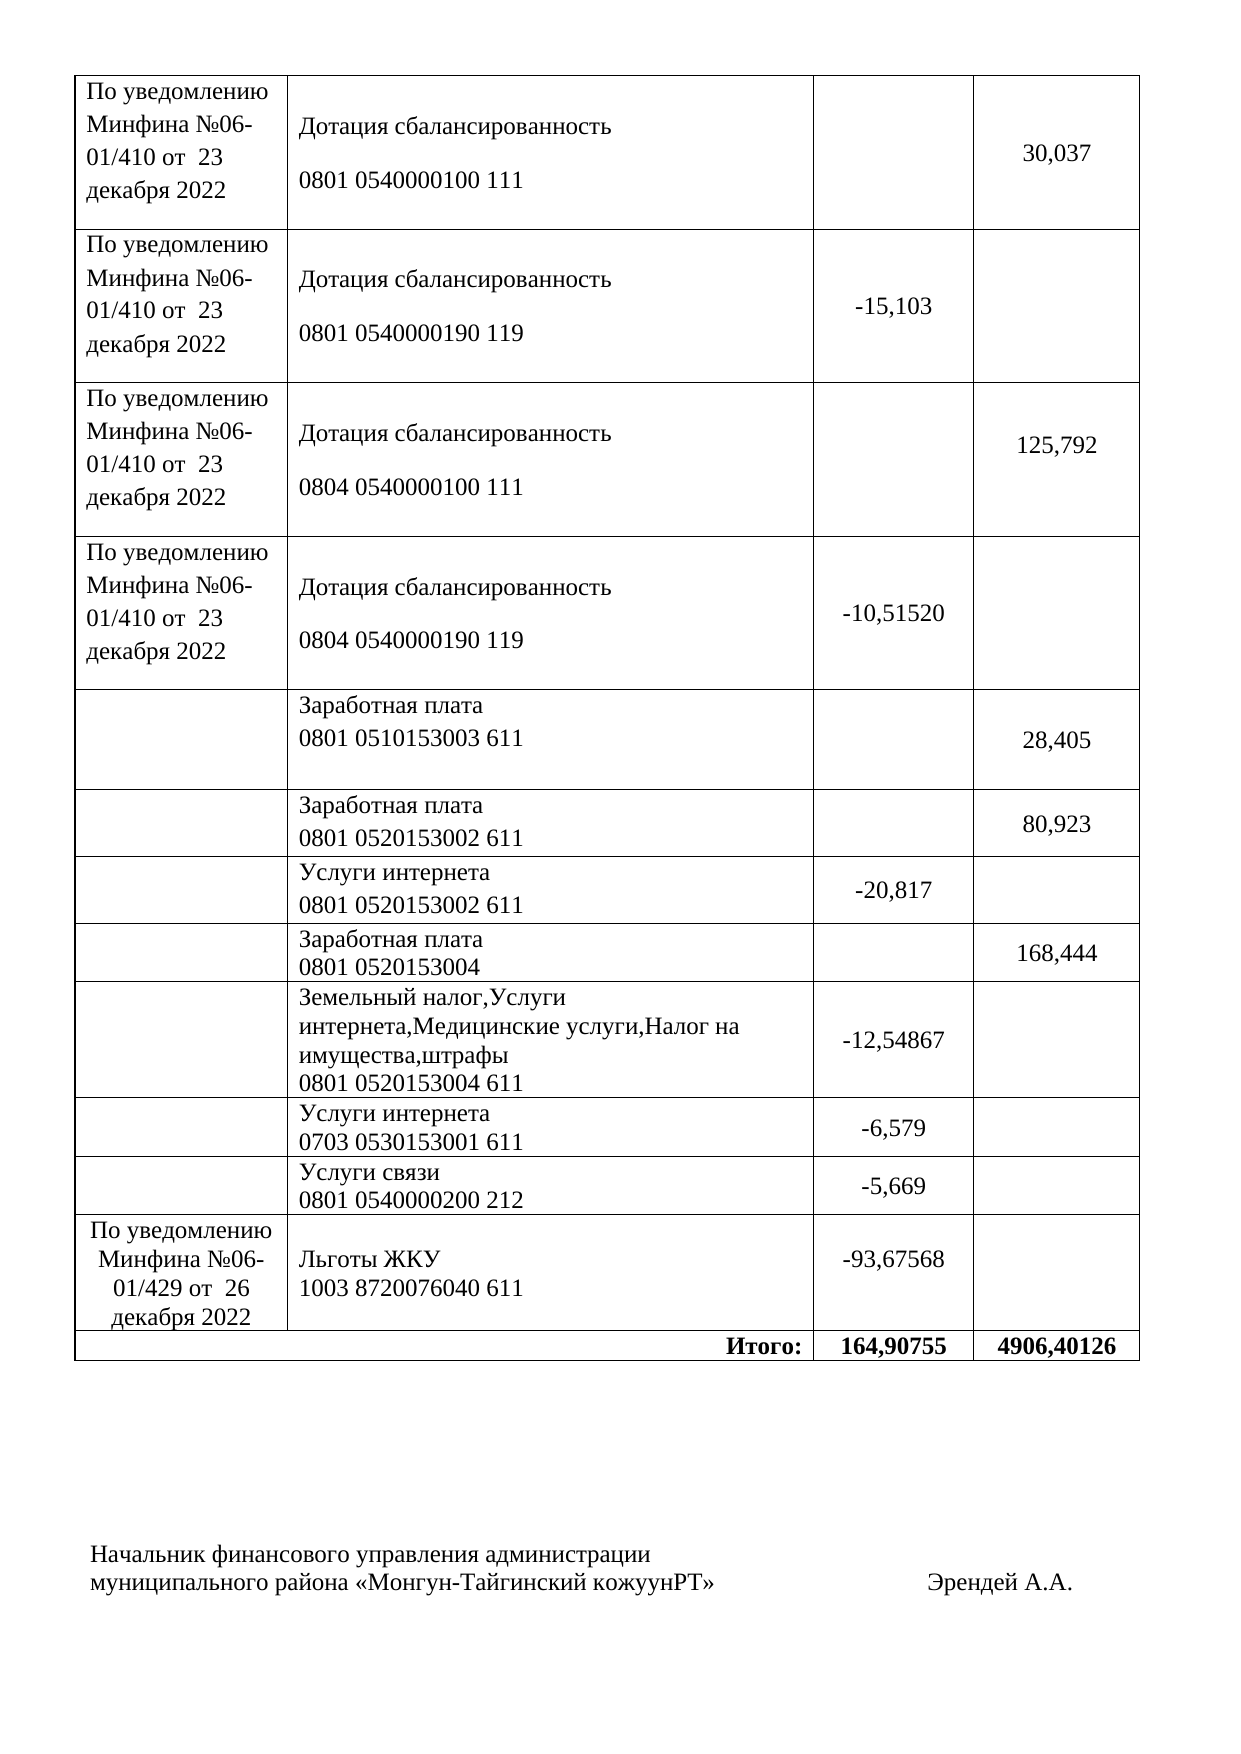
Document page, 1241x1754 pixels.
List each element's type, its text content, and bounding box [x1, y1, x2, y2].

table_cell [76, 790, 287, 856]
table_cell По уведомлению Минфина №06-01/410 от 23 декабря 2022 [76, 383, 287, 536]
table_cell [814, 690, 973, 789]
table_cell [76, 1098, 287, 1156]
table_cell [76, 857, 287, 923]
table_cell 28,405 [974, 690, 1139, 789]
table_cell Дотация сбалансированность 0801 0540000100 111 [288, 76, 813, 228]
table_cell -5,669 [814, 1157, 973, 1214]
table_cell -6,579 [814, 1098, 973, 1156]
table_cell Заработная плата 0801 0520153002 611 [288, 790, 813, 856]
table_cell [76, 924, 287, 981]
table_cell -20,817 [814, 857, 973, 923]
table_cell 125,792 [974, 383, 1139, 536]
table_cell [814, 790, 973, 856]
table_cell Заработная плата 0801 0520153004 [288, 924, 813, 981]
table_cell [814, 924, 973, 981]
table_cell [974, 857, 1139, 923]
table_cell [974, 1098, 1139, 1156]
table_cell [974, 537, 1139, 689]
table_cell -10,51520 [814, 537, 973, 689]
table_cell Итого: [76, 1331, 813, 1360]
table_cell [76, 230, 287, 382]
table_cell [974, 1157, 1139, 1214]
table_cell -93,67568 [814, 1215, 973, 1330]
table_cell -15,103 [814, 230, 973, 382]
table_cell Услуги интернета 0703 0530153001 611 [288, 1098, 813, 1156]
table_cell Услуги интернета 0801 0520153002 611 [288, 857, 813, 923]
table_cell [76, 1157, 287, 1214]
table_cell 4906,40126 [974, 1331, 1139, 1360]
table_cell Заработная плата 0801 0510153003 611 [288, 690, 813, 789]
table_cell 164,90755 [814, 1331, 973, 1360]
table_cell -12,54867 [814, 982, 973, 1097]
table_cell [814, 76, 973, 228]
table_cell 30,037 [974, 76, 1139, 228]
table_cell [814, 383, 973, 536]
table_cell [974, 1215, 1139, 1330]
table_cell Льготы ЖКУ 1003 8720076040 611 [288, 1215, 813, 1330]
table_cell Дотация сбалансированность 0801 0540000190 119 [288, 230, 813, 382]
table_cell [974, 982, 1139, 1097]
text Начальник финансового управления администрации [90, 1539, 1165, 1567]
table_cell 168,444 [974, 924, 1139, 981]
text муниципального района «Монгун-Тайгинский кожуунРТ» Эрендей А.А. [90, 1567, 1165, 1596]
table_cell По уведомлению Минфина №06-01/410 от 23 декабря 2022 [76, 537, 287, 689]
table_cell [974, 230, 1139, 382]
table_cell По уведомлению Минфина №06-01/429 от 26 декабря 2022 [76, 1215, 287, 1330]
table_cell [76, 690, 287, 789]
table_cell Дотация сбалансированность 0804 0540000100 111 [288, 383, 813, 536]
table_cell Услуги связи 0801 0540000200 212 [288, 1157, 813, 1214]
table_cell Земельный налог,Услуги интернета,Медицинские услуги,Налог на имущества,штрафы 0801 0520153004 611 [288, 982, 813, 1097]
table_cell Дотация сбалансированность 0804 0540000190 119 [288, 537, 813, 689]
table_cell [76, 982, 287, 1097]
table_cell 80,923 [974, 790, 1139, 856]
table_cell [76, 76, 287, 228]
